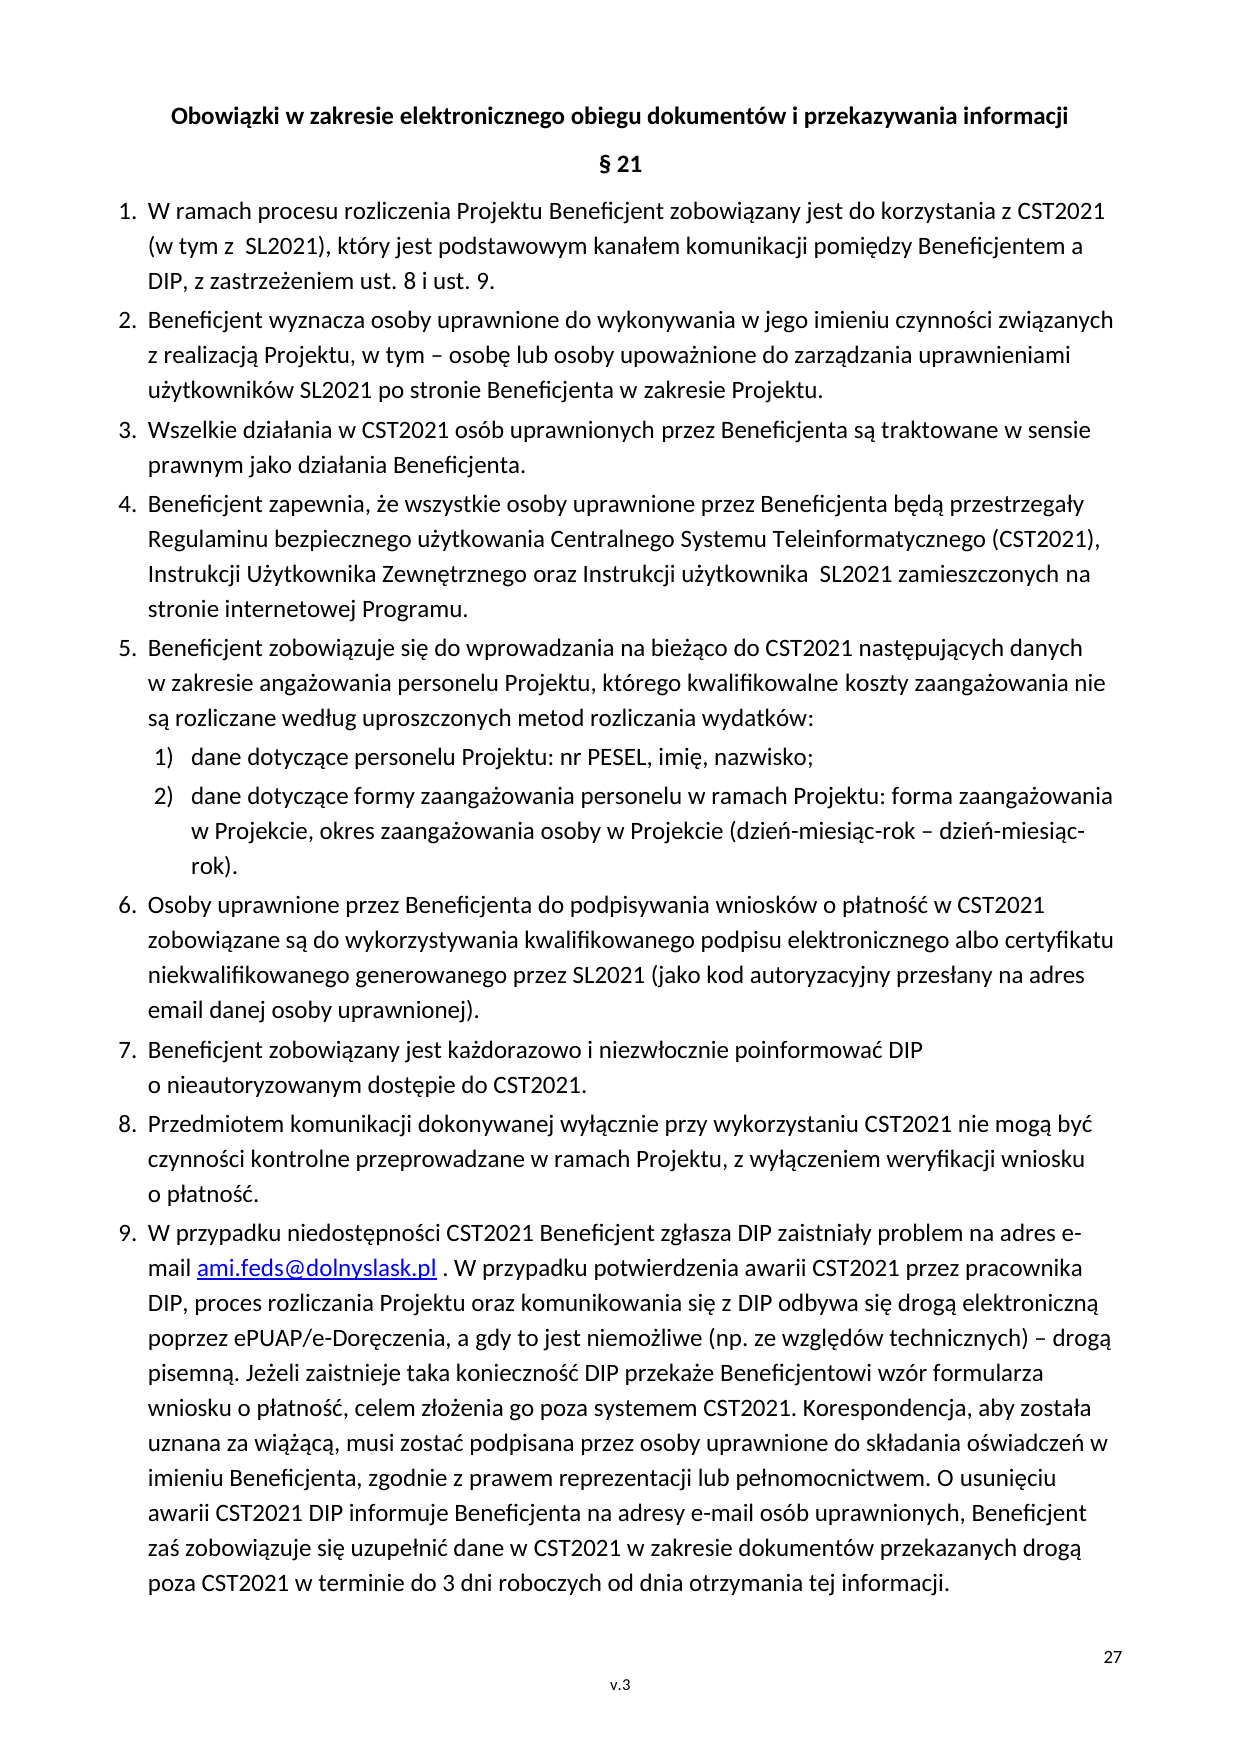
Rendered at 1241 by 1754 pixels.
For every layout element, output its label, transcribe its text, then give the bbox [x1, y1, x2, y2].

list Beneficjent zobowiązany jest każdorazowo i niezwłocznie poinformować DIP o nieautoryzowanym dostępie do CST2021. [118, 1034, 1122, 1099]
list Beneficjent zapewnia, że wszystkie osoby uprawnione przez Beneficjenta będą przestrzegały Regulaminu bezpiecznego użytkowania Centralnego Systemu Teleinformatycznego (CST2021), Instrukcji Użytkownika Zewnętrznego oraz Instrukcji użytkownika SL2021 zamieszczonych na stronie internetowej Programu. [118, 488, 1122, 623]
list Osoby uprawnione przez Beneficjenta do podpisywania wniosków o płatność w CST2021 zobowiązane są do wykorzystywania kwalifikowanego podpisu elektronicznego albo certyfikatu niekwalifikowanego generowanego przez SL2021 (jako kod autoryzacyjny przesłany na adres email danej osoby uprawnionej). [118, 889, 1122, 1025]
subtitle § 21 [118, 148, 1122, 178]
list dane dotyczące formy zaangażowania personelu w ramach Projektu: forma zaangażowania w Projekcie, okres zaangażowania osoby w Projekcie (dzień-miesiąc-rok – dzień-miesiąc-rok). [153, 780, 1122, 881]
list W ramach procesu rozliczenia Projektu Beneficjent zobowiązany jest do korzystania z CST2021 (w tym z SL2021), który jest podstawowym kanałem komunikacji pomiędzy Beneficjentem a DIP, z zastrzeżeniem ust. 8 i ust. 9. [118, 195, 1122, 296]
subtitle Obowiązki w zakresie elektronicznego obiegu dokumentów i przekazywania informacji [118, 100, 1122, 131]
list Wszelkie działania w CST2021 osób uprawnionych przez Beneficjenta są traktowane w sensie prawnym jako działania Beneficjenta. [118, 414, 1122, 479]
list dane dotyczące personelu Projektu: nr PESEL, imię, nazwisko; [153, 741, 1122, 772]
list W przypadku niedostępności CST2021 Beneficjent zgłasza DIP zaistniały problem na adres e-mail ami.feds@dolnyslask.pl . W przypadku potwierdzenia awarii CST2021 przez pracownika DIP, proces rozliczania Projektu oraz komunikowania się z DIP odbywa się drogą elektroniczną poprzez ePUAP/e-Doręczenia, a gdy to jest niemożliwe (np. ze względów technicznych) – drogą pisemną. Jeżeli zaistnieje taka konieczność DIP przekaże Beneficjentowi wzór formularza wniosku o płatność, celem złożenia go poza systemem CST2021. Korespondencja, aby została uznana za wiążącą, musi zostać podpisana przez osoby uprawnione do składania oświadczeń w imieniu Beneficjenta, zgodnie z prawem reprezentacji lub pełnomocnictwem. O usunięciu awarii CST2021 DIP informuje Beneficjenta na adresy e-mail osób uprawnionych, Beneficjent zaś zobowiązuje się uzupełnić dane w CST2021 w zakresie dokumentów przekazanych drogą poza CST2021 w terminie do 3 dni roboczych od dnia otrzymania tej informacji. [118, 1217, 1122, 1598]
list Beneficjent zobowiązuje się do wprowadzania na bieżąco do CST2021 następujących danych w zakresie angażowania personelu Projektu, którego kwalifikowalne koszty zaangażowania nie są rozliczane według uproszczonych metod rozliczania wydatków: [118, 632, 1122, 733]
list Beneficjent wyznacza osoby uprawnione do wykonywania w jego imieniu czynności związanych z realizacją Projektu, w tym – osobę lub osoby upoważnione do zarządzania uprawnieniami użytkowników SL2021 po stronie Beneficjenta w zakresie Projektu. [118, 304, 1122, 405]
list Przedmiotem komunikacji dokonywanej wyłącznie przy wykorzystaniu CST2021 nie mogą być czynności kontrolne przeprowadzane w ramach Projektu, z wyłączeniem weryfikacji wniosku o płatność. [118, 1108, 1122, 1208]
